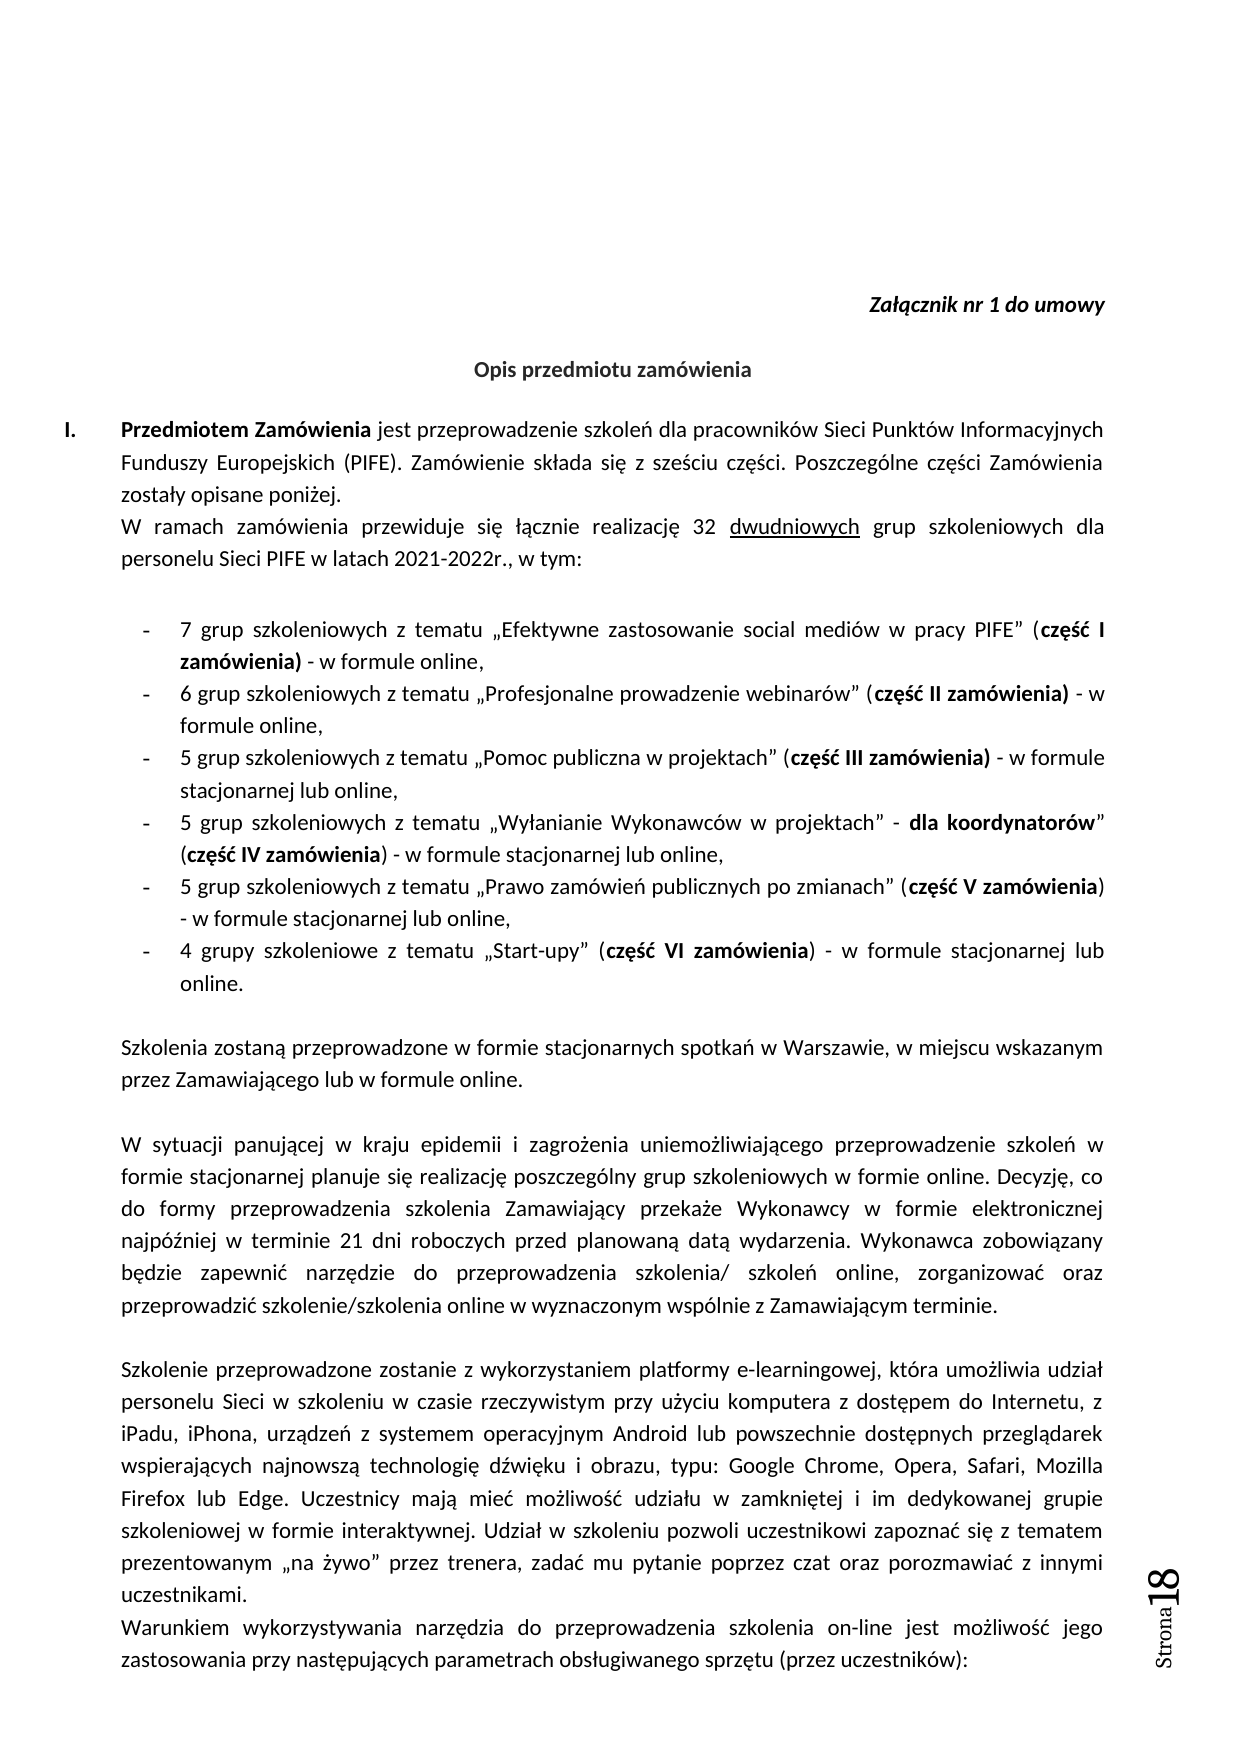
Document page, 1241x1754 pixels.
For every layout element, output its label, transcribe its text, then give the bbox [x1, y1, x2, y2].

list Szkolenia zostaną przeprowadzone w formie stacjonarnych spotkań w Warszawie, w miejscu wskazanym przez Zamawiającego lub w formule online. [121, 1033, 1105, 1093]
list Przedmiotem Zamówienia jest przeprowadzenie szkoleń dla pracowników Sieci Punktów Informacyjnych Funduszy Europejskich (PIFE). Zamówienie składa się z sześciu części. Poszczególne części Zamówienia zostały opisane poniżej. [76, 415, 1105, 508]
text Warunkiem wykorzystywania narzędzia do przeprowadzenia szkolenia on-line jest możliwość jego zastosowania przy następujących parametrach obsługiwanego sprzętu (przez uczestników): [121, 1613, 1105, 1673]
list W sytuacji panującej w kraju epidemii i zagrożenia uniemożliwiającego przeprowadzenie szkoleń w formie stacjonarnej planuje się realizację poszczególny grup szkoleniowych w formie online. Decyzję, co do formy przeprowadzenia szkolenia Zamawiający przekaże Wykonawcy w formie elektronicznej najpóźniej w terminie 21 dni roboczych przed planowaną datą wydarzenia. Wykonawca zobowiązany będzie zapewnić narzędzie do przeprowadzenia szkolenia/ szkoleń online, zorganizować oraz przeprowadzić szkolenie/szkolenia online w wyznaczonym wspólnie z Zamawiającym terminie. [121, 1130, 1105, 1319]
list 5 grup szkoleniowych z tematu „Pomoc publiczna w projektach” (część III zamówienia) - w formule stacjonarnej lub online, [142, 743, 1105, 804]
list 5 grup szkoleniowych z tematu „Prawo zamówień publicznych po zmianach” (część V zamówienia) - w formule stacjonarnej lub online, [142, 872, 1105, 932]
subtitle Opis przedmiotu zamówienia [121, 355, 1105, 383]
list Szkolenie przeprowadzone zostanie z wykorzystaniem platformy e-learningowej, która umożliwia udział personelu Sieci w szkoleniu w czasie rzeczywistym przy użyciu komputera z dostępem do Internetu, z iPadu, iPhona, urządzeń z systemem operacyjnym Android lub powszechnie dostępnych przeglądarek wspierających najnowszą technologię dźwięku i obrazu, typu: Google Chrome, Opera, Safari, Mozilla Firefox lub Edge. Uczestnicy mają mieć możliwość udziału w zamkniętej i im dedykowanej grupie szkoleniowej w formie interaktywnej. Udział w szkoleniu pozwoli uczestnikowi zapoznać się z tematem prezentowanym „na żywo” przez trenera, zadać mu pytanie poprzez czat oraz porozmawiać z innymi uczestnikami. [121, 1355, 1105, 1608]
text Załącznik nr 1 do umowy [121, 290, 1105, 318]
list 6 grup szkoleniowych z tematu „Profesjonalne prowadzenie webinarów” (część II zamówienia) - w formule online, [142, 679, 1105, 739]
list 7 grup szkoleniowych z tematu „Efektywne zastosowanie social mediów w pracy PIFE” (część I zamówienia) - w formule online, [142, 615, 1105, 675]
text W ramach zamówienia przewiduje się łącznie realizację 32 dwudniowych grup szkoleniowych dla personelu Sieci PIFE w latach 2021-2022r., w tym: [121, 512, 1105, 572]
list 4 grupy szkoleniowe z tematu „Start-upy” (część VI zamówienia) - w formule stacjonarnej lub online. [142, 937, 1105, 997]
list 5 grup szkoleniowych z tematu „Wyłanianie Wykonawców w projektach” - dla koordynatorów” (część IV zamówienia) - w formule stacjonarnej lub online, [142, 808, 1105, 868]
